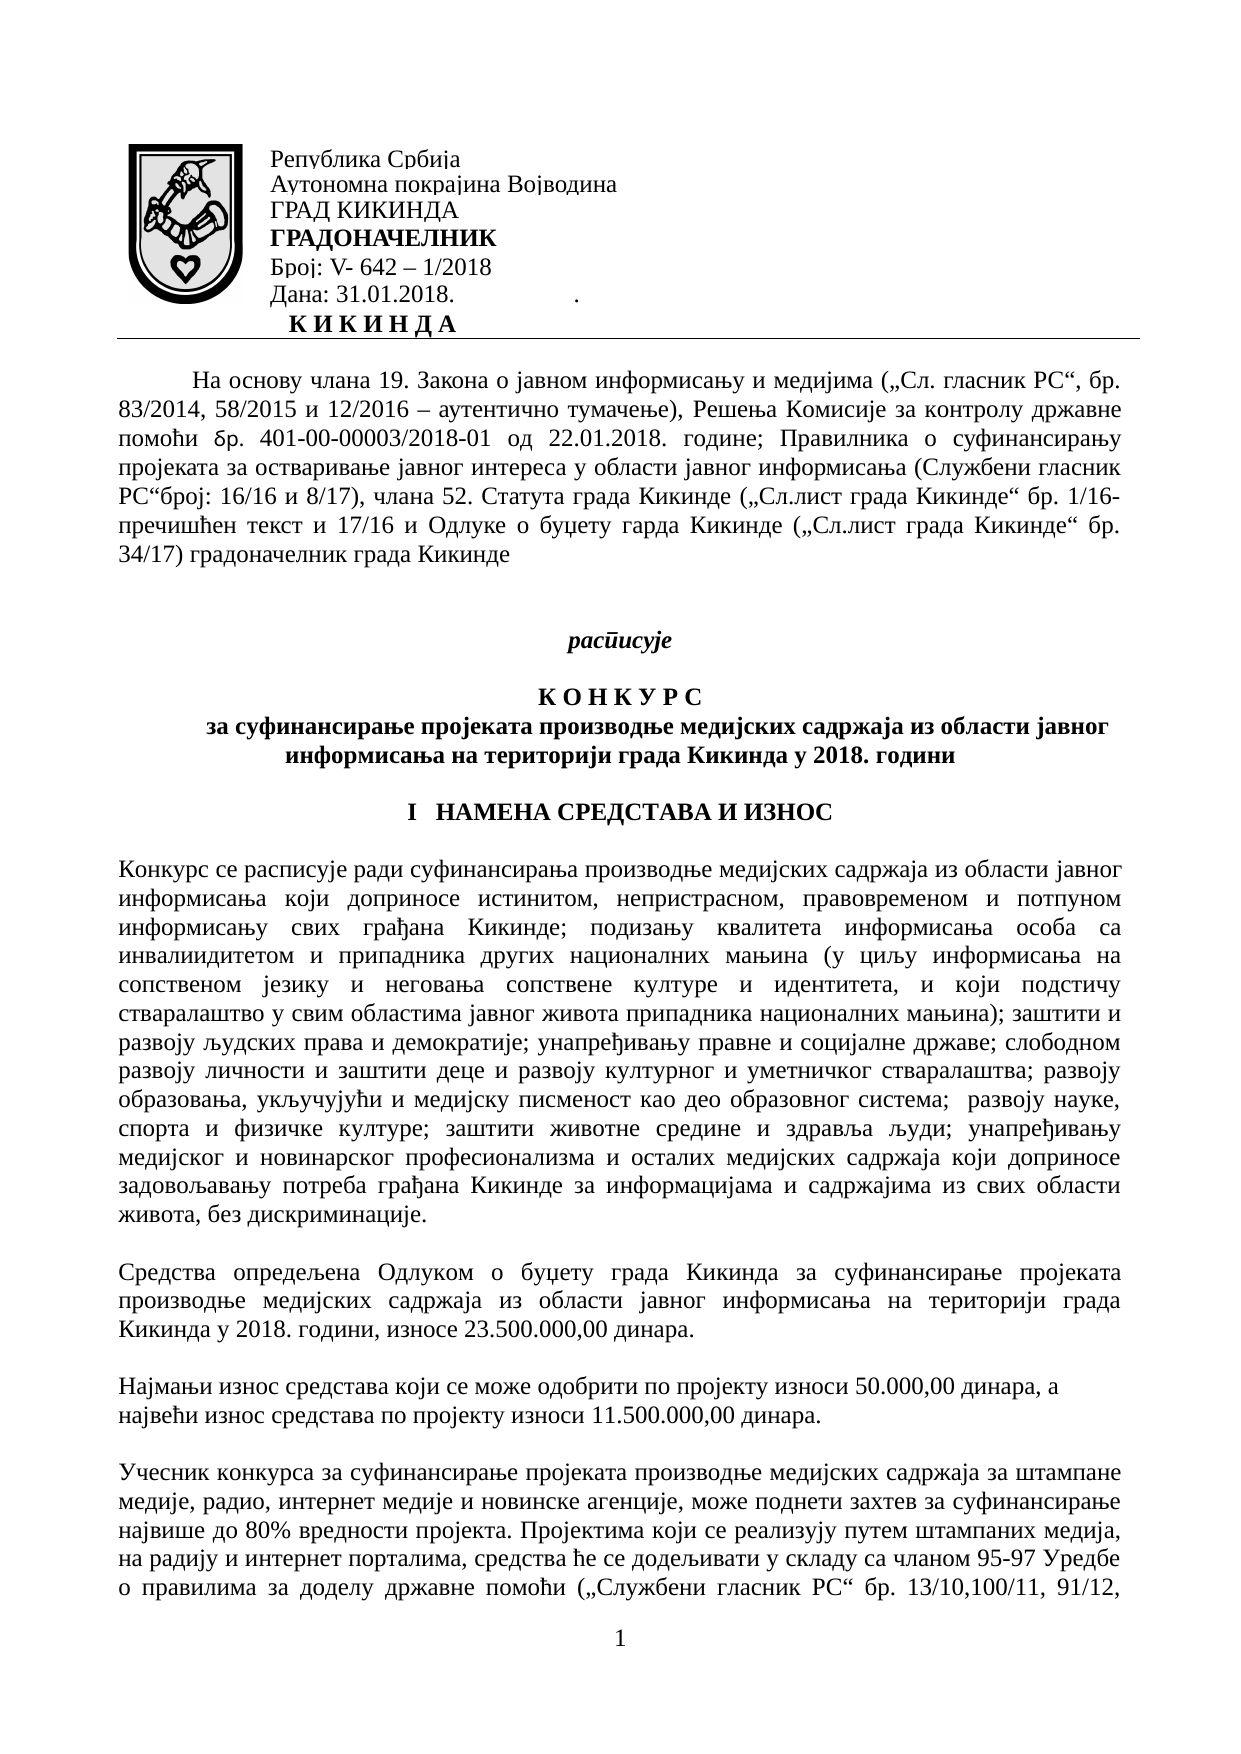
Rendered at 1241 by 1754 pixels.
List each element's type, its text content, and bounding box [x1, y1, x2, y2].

table_cell ГРАДОНАЧЕЛНИК [259, 222, 1140, 251]
table_header [117, 145, 259, 338]
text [118, 1457, 1122, 1601]
table_header Република Србија [259, 145, 1140, 168]
text На основу члана 19. Закона о јавном информисању и медијима („Сл. гласник РС“, бр. 83/2014, 58/2015 и 12/2016 – аутентично тумачење), Решења Комисије за контролу државне помоћи бр. 401-00-00003/2018-01 од 22.01.2018. године; Правилника о суфинансирању пројеката за остваривање јавног интереса у области јавног информисања (Службени гласник РС“број: 16/16 и 8/17), члана 52. Статута града Кикинде („Сл.лист града Кикинде“ бр. 1/16-пречишћен текст и 17/16 и Одлуке о буџету гарда Кикинде („Сл.лист града Кикинде“ бр. 34/17) градоначелник града Кикинде [118, 365, 1122, 567]
text Средства опредељена Одлуком о буџету града Кикинда за суфинансирање пројеката производње медијских садржаја из области јавног информисања на територији града Кикинда у 2018. години, износе 23.500.000,00 динара. [118, 1257, 1122, 1343]
text Конкурс се расписује ради суфинансирања производње медијских садржаја из области јавног информисања који доприносе истинитом, непристрасном, правовременом и потпуном информисању свих грађана Кикинде; подизању квалитета информисања особа са инвалиидитетом и припадника других националних мањина (у циљу информисања на сопственом језику и неговања сопствене културе и идентитета, и који подстичу стваралаштво у свим областима јавног живота припадника националних мањина); заштити и развоју људских права и демократије; унапређивању правне и социјалне државе; слободном развоју личности и заштити деце и развоју културног и уметничког стваралаштва; развоју образовања, укључујући и медијску писменост као део образовног система; развоју науке, спорта и физичке културе; заштити животне средине и здравља људи; унапређивању медијског и новинарског професионализма и осталих медијских садржаја који доприносе задовољавању потреба грађана Кикинде за информацијама и садржајима из свих области живота, без дискриминације. [118, 854, 1122, 1228]
text за суфинансирање пројеката производње медијских садржаја из области јавног информисања на територији града Кикинда у 2018. години [118, 711, 1122, 769]
picture [128, 144, 243, 304]
text расписује [118, 625, 1122, 654]
table_cell Аутономна покрајина Војводина [259, 169, 1140, 194]
text Најмањи износ средстава који се може одобрити по пројекту износи 50.000,00 динара, а највећи износ средстава по пројекту износи 11.500.000,00 динара. [118, 1371, 1122, 1428]
table_cell К И К И Н Д А [259, 308, 1140, 338]
text I НАМЕНА СРЕДСТАВА И ИЗНОС [118, 797, 1122, 826]
table_cell Број: V- 642 – 1/2018 [259, 251, 1140, 278]
text К О Н К У Р С [118, 682, 1122, 711]
table_cell ГРАД КИКИНДА [259, 195, 1140, 222]
table_cell Дана: 31.01.2018. . [259, 278, 1140, 308]
